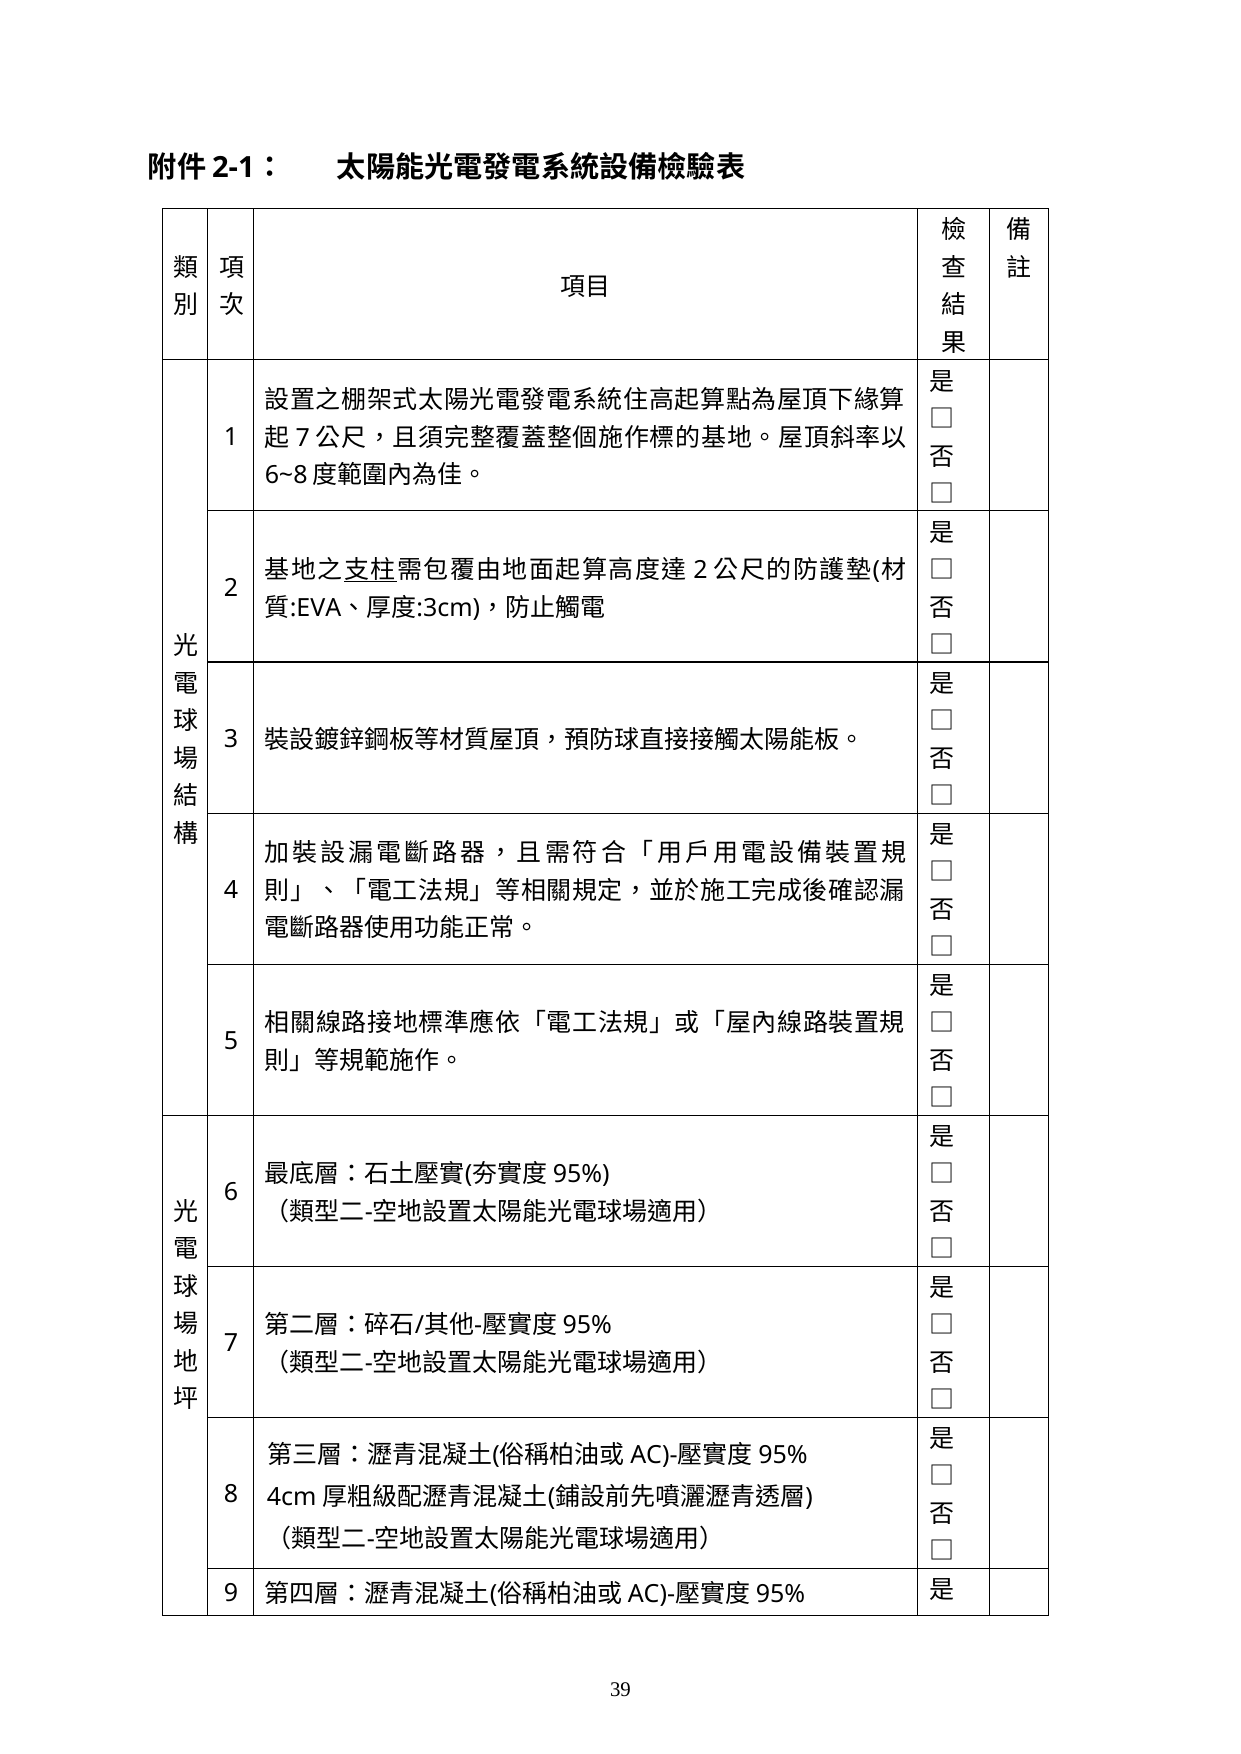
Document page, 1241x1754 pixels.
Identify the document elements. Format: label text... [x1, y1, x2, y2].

table_cell 4 [208, 814, 253, 963]
table_cell [990, 965, 1048, 1114]
table_cell 相關線路接地標準應依「電工法規」或「屋內線路裝置規則」等規範施作。 [254, 965, 917, 1114]
table_cell [990, 1569, 1048, 1615]
table_cell 光電球場結構 [163, 360, 207, 1114]
table_cell 基地之支柱需包覆由地面起算高度達2公尺的防護墊(材質:EVA、厚度:3cm)，防止觸電 [254, 511, 917, 661]
table_header 備註 [990, 209, 1048, 359]
table_cell 光電球場地坪 [163, 1116, 207, 1615]
table_cell [990, 511, 1048, 661]
table_cell 6 [208, 1116, 253, 1266]
table_cell 2 [208, 511, 253, 661]
table_header 檢查 結果 [918, 209, 989, 359]
table_cell 8 [208, 1418, 253, 1568]
table_cell 是□ 否□ [918, 814, 989, 963]
table_cell 設置之棚架式太陽光電發電系統住高起算點為屋頂下緣算起7公尺，且須完整覆蓋整個施作標的基地。屋頂斜率以6~8度範圍內為佳。 [254, 360, 917, 510]
table_cell [990, 1116, 1048, 1266]
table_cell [254, 1569, 917, 1615]
table_cell 最底層：石土壓實(夯實度 95%) （類型二-空地設置太陽能光電球場適用） [254, 1116, 917, 1266]
table_cell 7 [208, 1267, 253, 1417]
table_cell 5 [208, 965, 253, 1114]
table_cell 是□ 否□ [918, 1116, 989, 1266]
table_header 類別 [163, 209, 207, 359]
table_cell 3 [208, 663, 253, 812]
table_cell [990, 814, 1048, 963]
table_cell 加裝設漏電斷路器，且需符合「用戶用電設備裝置規則」、「電工法規」等相關規定，並於施工完成後確認漏電斷路器使用功能正常。 [254, 814, 917, 963]
table_cell [990, 360, 1048, 510]
table_cell 是□ 否□ [918, 1418, 989, 1568]
table_header 項目 [254, 209, 917, 359]
table_cell 第二層：碎石/其他-壓實度 95% （類型二-空地設置太陽能光電球場適用） [254, 1267, 917, 1417]
table_cell 是□ 否□ [918, 663, 989, 812]
table_cell 是□ 否□ [918, 511, 989, 661]
table_cell 裝設鍍鋅鋼板等材質屋頂，預防球直接接觸太陽能板。 [254, 663, 917, 812]
table_cell [990, 663, 1048, 812]
table_cell 第三層：瀝青混凝土(俗稱柏油或 AC)-壓實度 95% 4cm 厚粗級配瀝青混凝土(鋪設前先噴灑瀝青透層) （類型二-空地設置太陽能光電球場適用） [254, 1418, 917, 1568]
table_cell [990, 1267, 1048, 1417]
table_cell 是□ 否□ [918, 1267, 989, 1417]
table_cell 是□ 否□ [918, 1569, 989, 1615]
text 附件2-1： 太陽能光電發電系統設備檢驗表 [148, 127, 1063, 202]
table_header 項次 [208, 209, 253, 359]
table_cell [990, 1418, 1048, 1568]
table_cell 1 [208, 360, 253, 510]
table_cell 9 [208, 1569, 253, 1615]
table_cell 是□ 否□ [918, 965, 989, 1114]
table_cell 是□ 否□ [918, 360, 989, 510]
